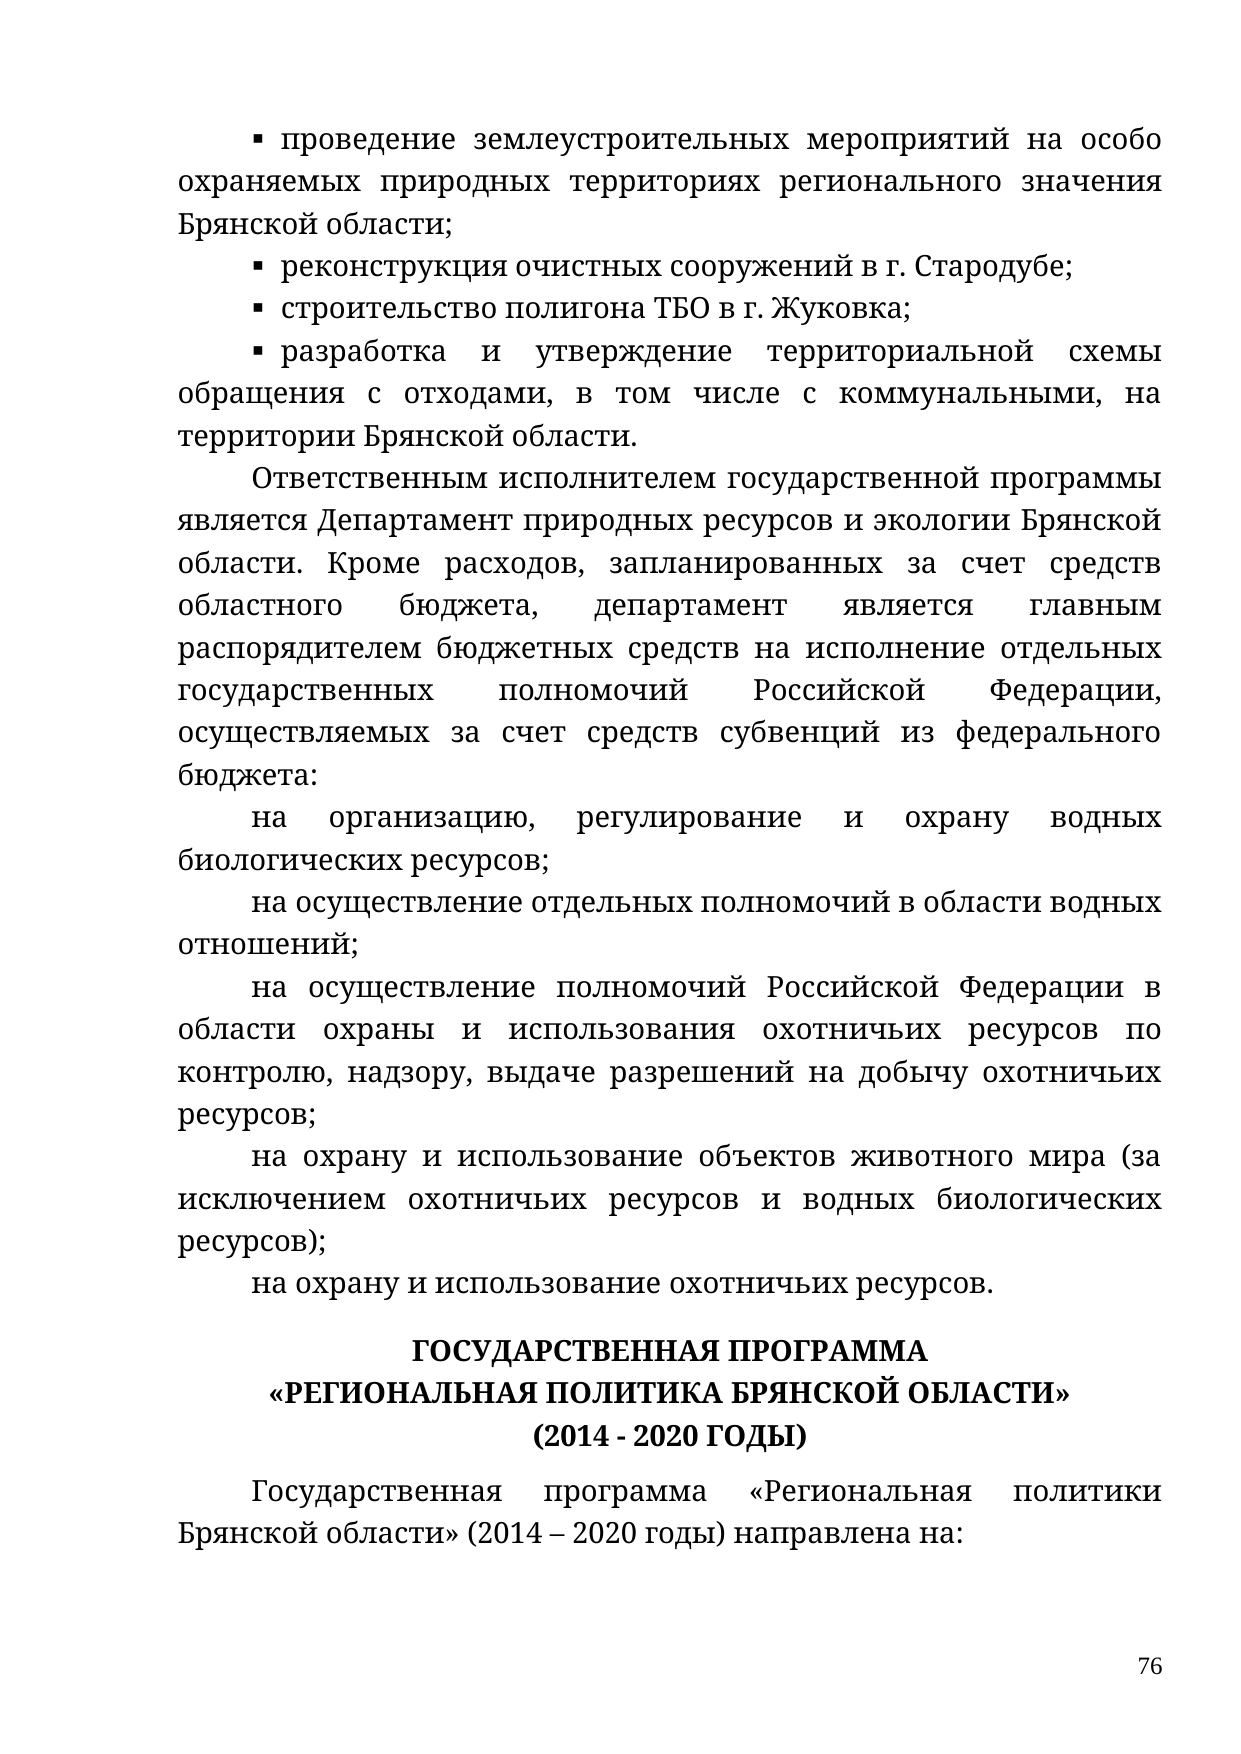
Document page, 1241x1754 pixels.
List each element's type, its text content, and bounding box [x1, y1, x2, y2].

text ГОСУДАРСТВЕННАЯ ПРОГРАММА «РЕГИОНАЛЬНАЯ ПОЛИТИКА БРЯНСКОЙ ОБЛАСТИ» (2014 - 2020 ГОДЫ) [177, 1330, 1162, 1455]
list проведение землеустроительных мероприятий на особо охраняемых природных территориях регионального значения Брянской области; [177, 118, 1162, 243]
text на охрану и использование объектов животного мира (за исключением охотничьих ресурсов и водных биологических ресурсов); [177, 1136, 1162, 1260]
list реконструкция очистных сооружений в г. Стародубе; [177, 245, 1162, 285]
text на охрану и использование охотничьих ресурсов. [177, 1263, 1162, 1302]
list разработка и утверждение территориальной схемы обращения с отходами, в том числе с коммунальными, на территории Брянской области. [177, 330, 1162, 454]
text на осуществление полномочий Российской Федерации в области охраны и использования охотничьих ресурсов по контролю, надзору, выдаче разрешений на добычу охотничьих ресурсов; [177, 966, 1162, 1133]
text Государственная программа «Региональная политики Брянской области» (2014 – 2020 годы) направлена на: [177, 1470, 1162, 1552]
text на организацию, регулирование и охрану водных биологических ресурсов; [177, 796, 1162, 878]
list строительство полигона ТБО в г. Жуковка; [177, 288, 1162, 327]
text на осуществление отдельных полномочий в области водных отношений; [177, 881, 1162, 963]
text Ответственным исполнителем государственной программы является Департамент природных ресурсов и экологии Брянской области. Кроме расходов, запланированных за счет средств областного бюджета, департамент является главным распорядителем бюджетных средств на исполнение отдельных государственных полномочий Российской Федерации, осуществляемых за счет средств субвенций из федерального бюджета: [177, 457, 1162, 794]
